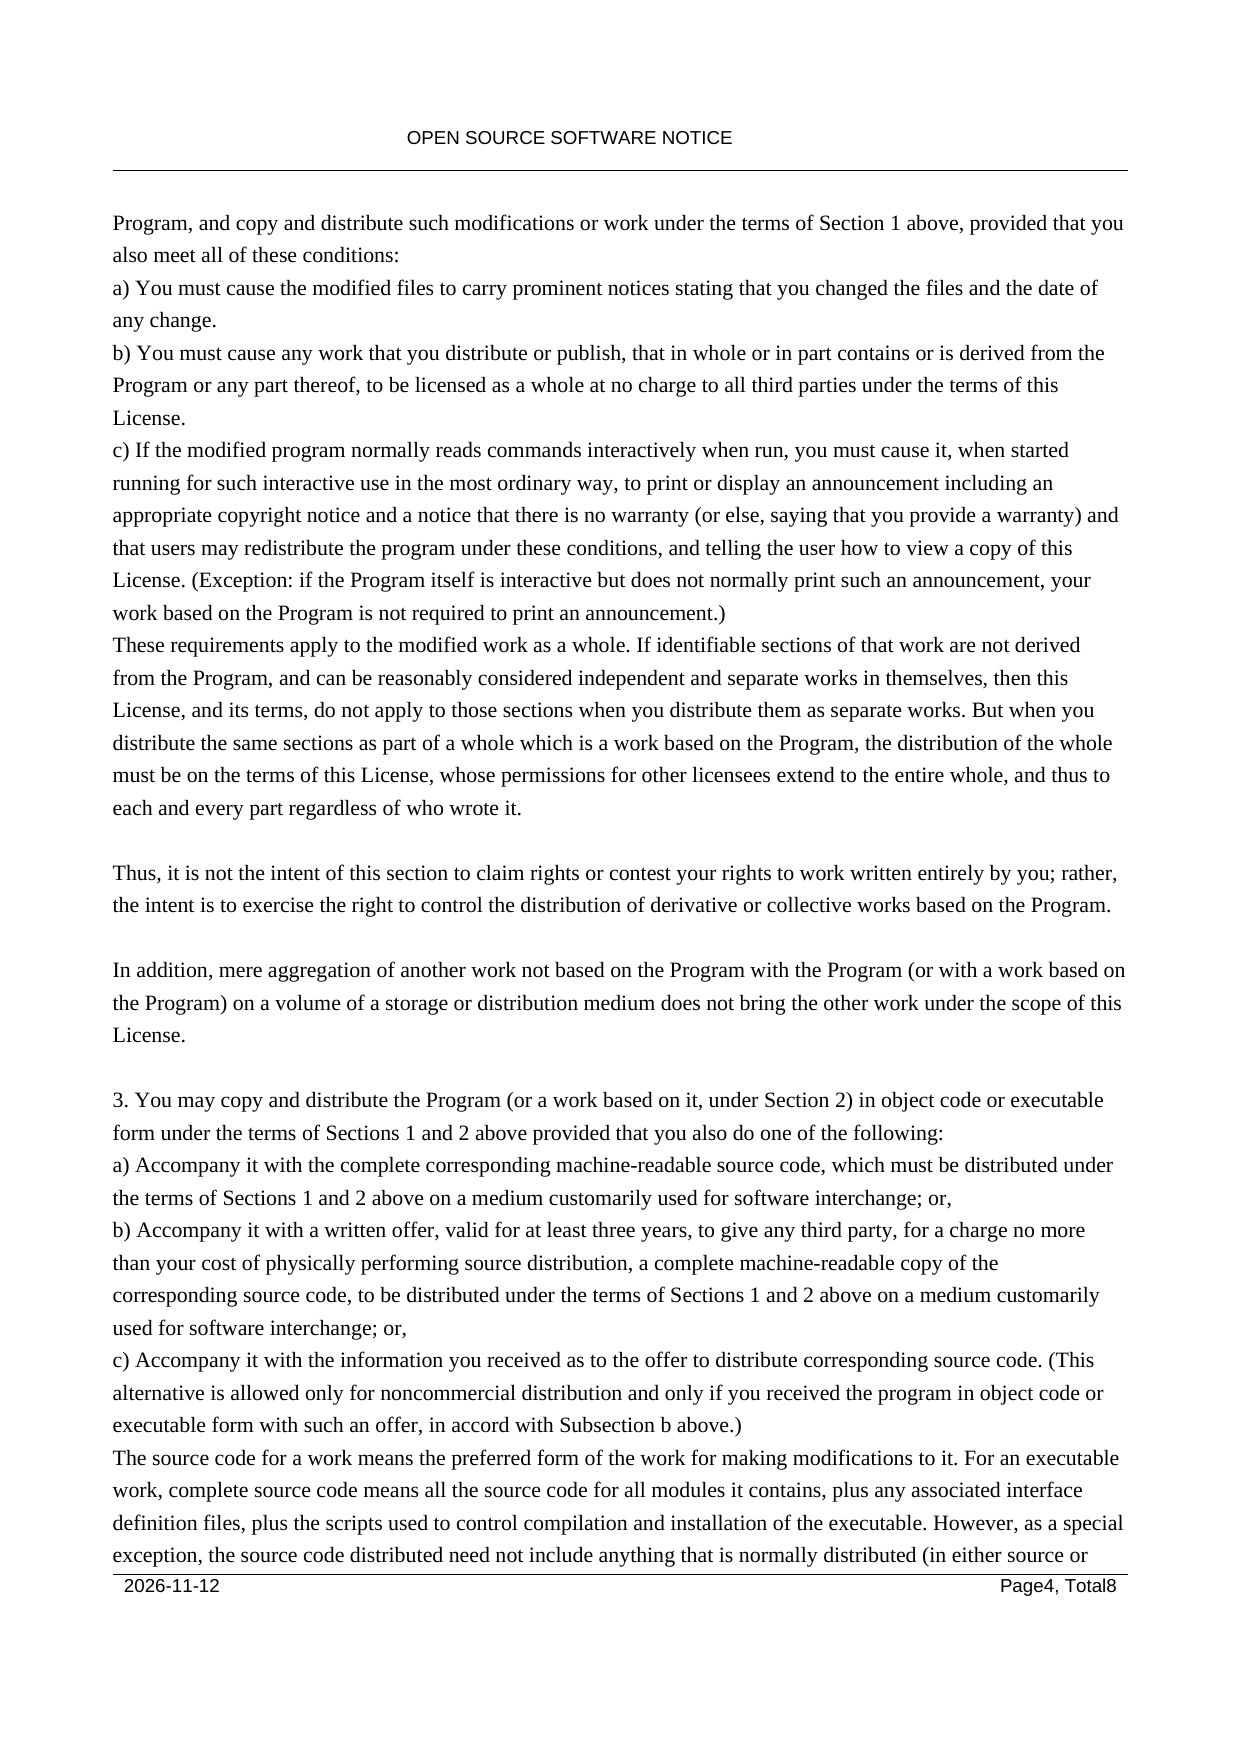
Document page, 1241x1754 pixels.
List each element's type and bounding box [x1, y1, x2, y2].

text [112, 206, 1128, 1571]
